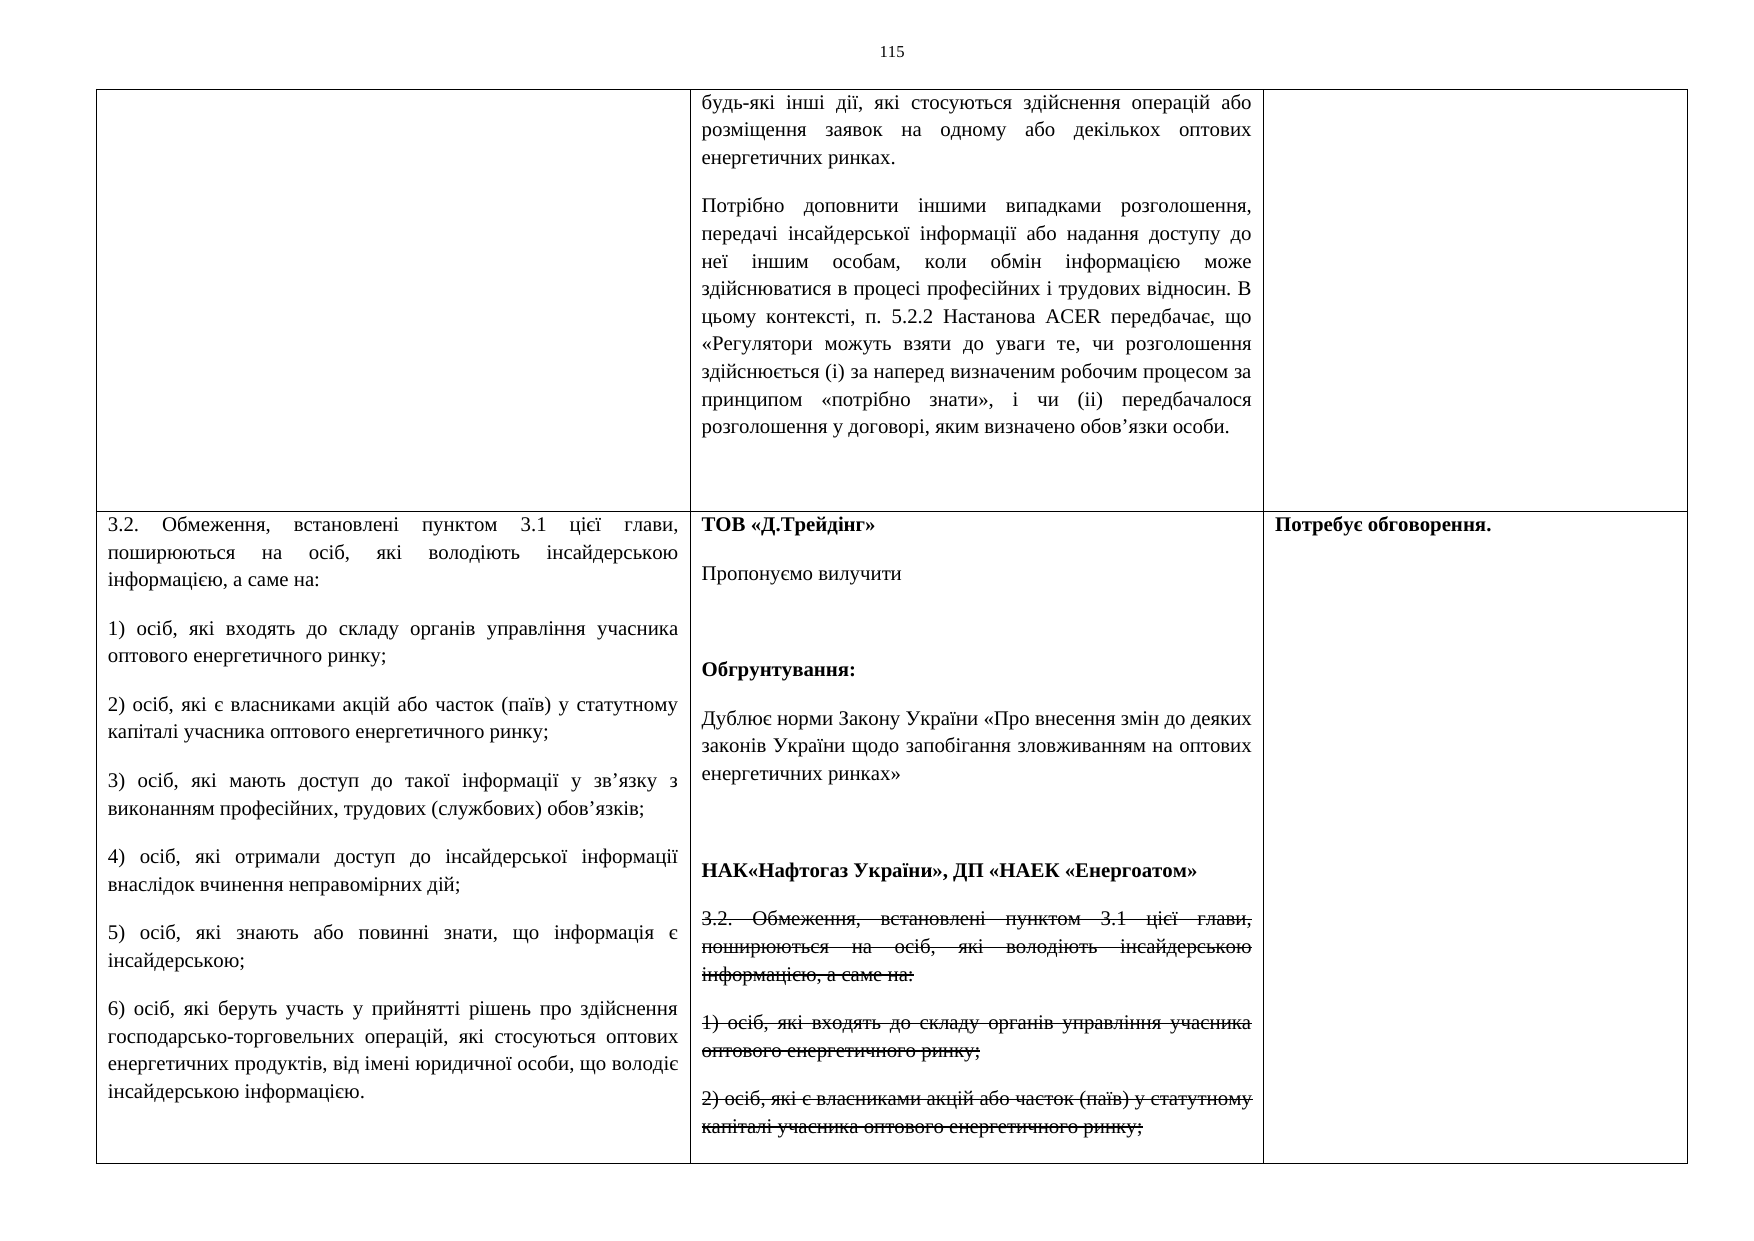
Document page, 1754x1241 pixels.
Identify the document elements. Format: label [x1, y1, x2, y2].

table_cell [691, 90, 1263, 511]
table_cell [1264, 512, 1687, 1162]
table_cell [97, 90, 690, 511]
table_cell [97, 512, 690, 1162]
table_cell [1264, 90, 1687, 511]
table_cell [691, 512, 1263, 1162]
